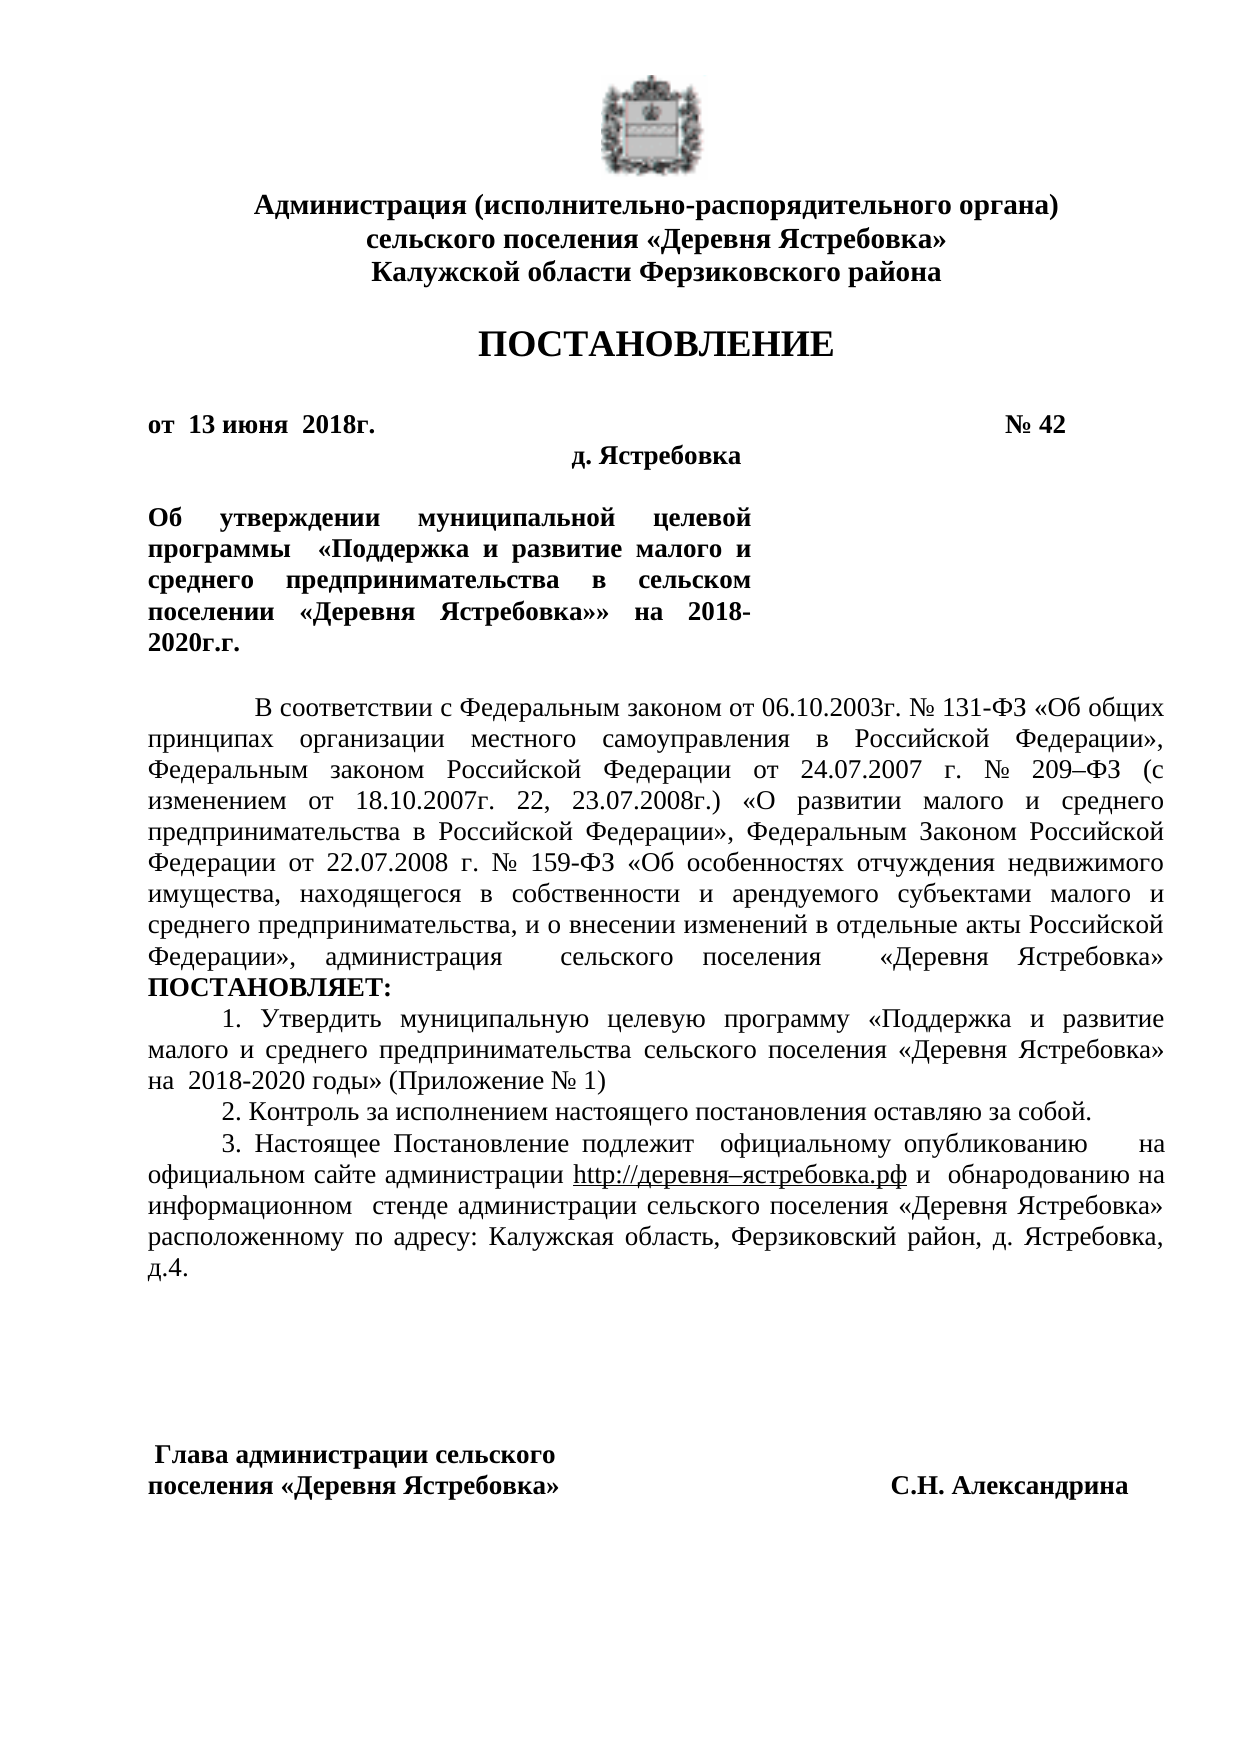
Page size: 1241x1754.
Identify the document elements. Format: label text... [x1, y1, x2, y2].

text Глава администрации сельского [148, 1438, 1165, 1469]
text В соответствии с Федеральным законом от 06.10.2003г. № 131-ФЗ «Об общих принципах организации местного самоуправления в Российской Федерации», Федеральным законом Российской Федерации от 24.07.2007 г. № 209–ФЗ (с изменением от 18.10.2007г. 22, 23.07.2008г.) «О развитии малого и среднего предпринимательства в Российской Федерации», Федеральным Законом Российской Федерации от 22.07.2008 г. № 159-ФЗ «Об особенностях отчуждения недвижимого имущества, находящегося в собственности и арендуемого субъектами малого и среднего предпринимательства, и о внесении изменений в отдельные акты Российской Федерации», администрация сельского поселения «Деревня Ястребовка» ПОСТАНОВЛЯЕТ: [148, 691, 1165, 1002]
text сельского поселения «Деревня Ястребовка» [148, 221, 1165, 254]
text 3. Настоящее Постановление подлежит официальному опубликованию на официальном сайте администрации http://деревня–ястребовка.рф и обнародованию на информационном стенде администрации сельского поселения «Деревня Ястребовка» расположенному по адресу: Калужская область, Ферзиковский район, д. Ястребовка, д.4. [148, 1127, 1165, 1282]
text Калужской области Ферзиковского района [148, 254, 1165, 288]
text от 13 июня 2018г. № 42 [148, 408, 1165, 439]
text 2. Контроль за исполнением настоящего постановления оставляю за собой. [148, 1096, 1165, 1127]
text 1. Утвердить муниципальную целевую программу «Поддержка и развитие малого и среднего предпринимательства сельского поселения «Деревня Ястребовка» на 2018-2020 годы» (Приложение № 1) [148, 1002, 1165, 1096]
text Об утверждении муниципальной целевой программы «Поддержка и развитие малого и среднего предпринимательства в сельском поселении «Деревня Ястребовка»» на 2018-2020г.г. [148, 501, 752, 657]
text Администрация (исполнительно-распорядительного органа) [148, 187, 1165, 221]
text ПОСТАНОВЛЕНИЕ [148, 322, 1165, 365]
text д. Ястребовка [148, 439, 1165, 470]
text поселения «Деревня Ястребовка» С.Н. Александрина [148, 1469, 1165, 1500]
